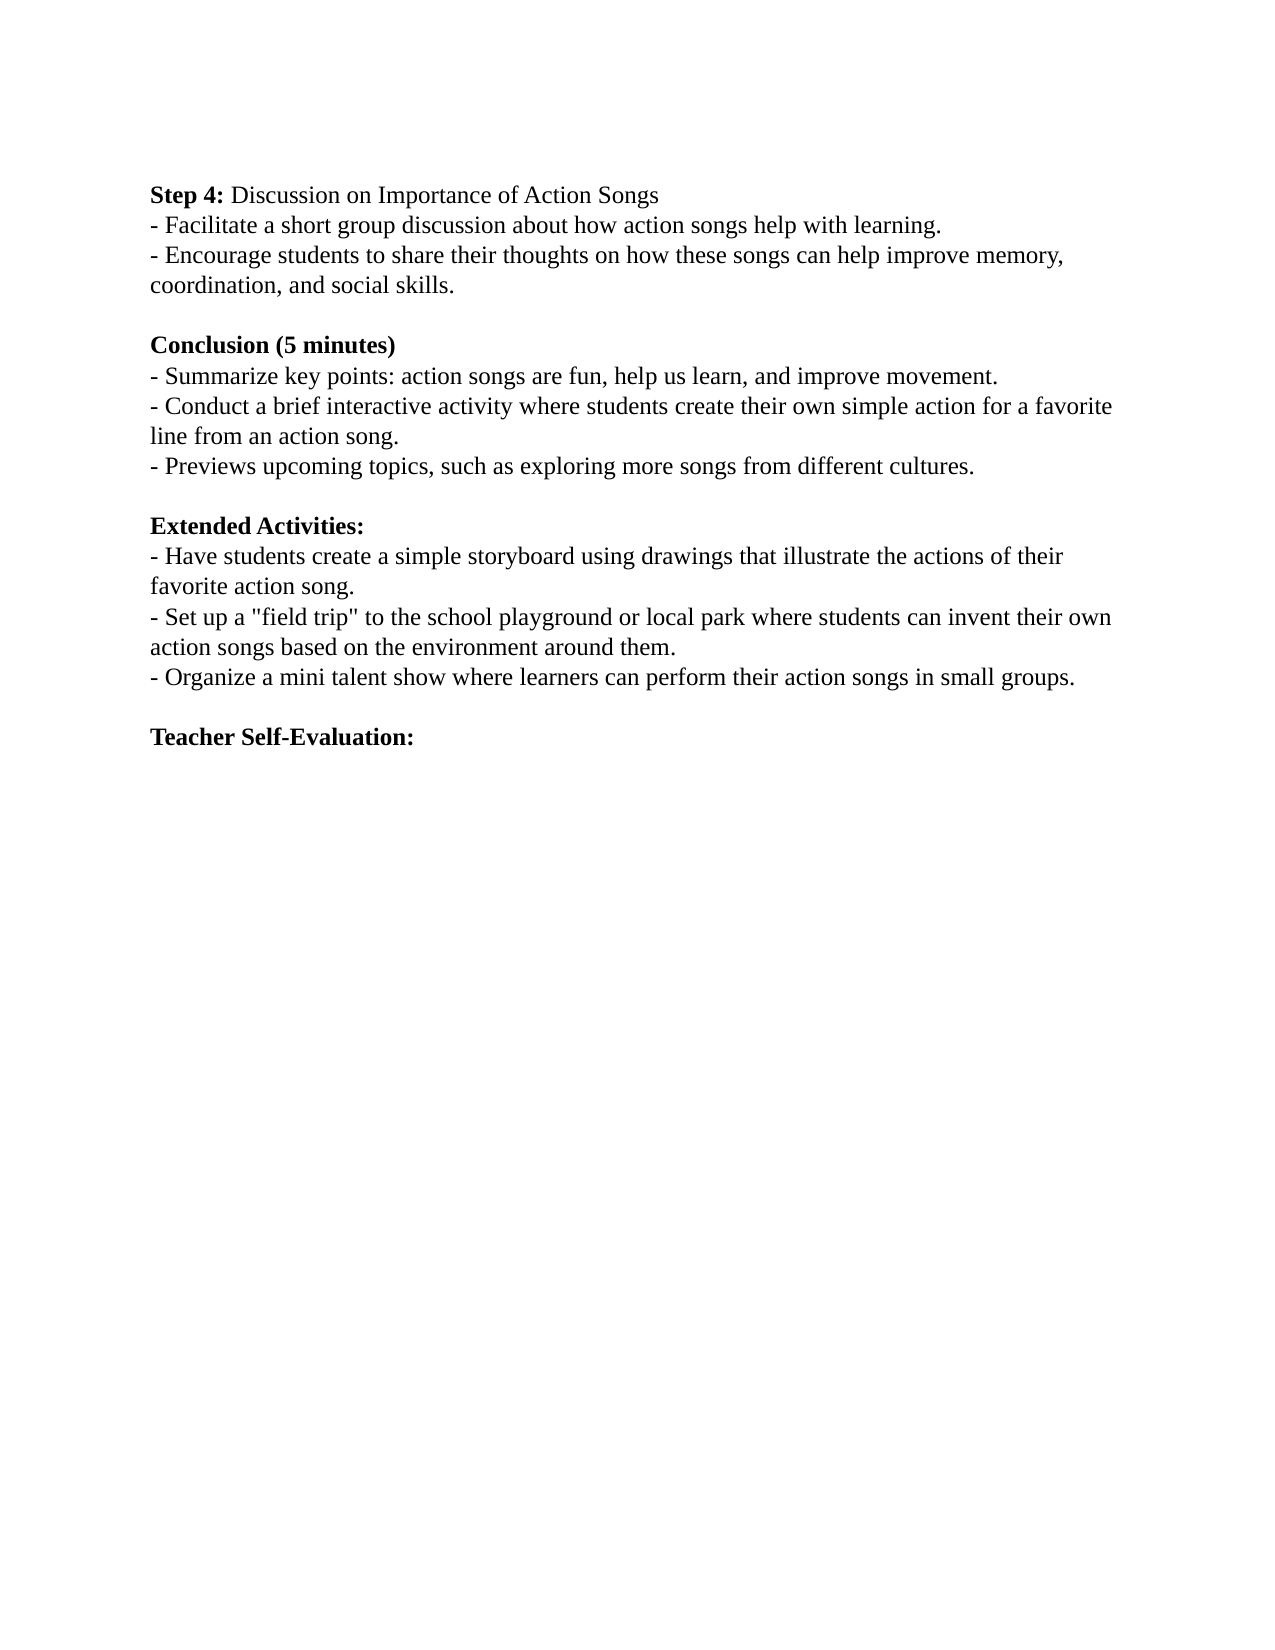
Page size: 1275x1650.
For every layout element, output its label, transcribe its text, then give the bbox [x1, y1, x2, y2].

text - Facilitate a short group discussion about how action songs help with learning. [150, 210, 1125, 239]
text Step 4: Discussion on Importance of Action Songs [150, 180, 1125, 209]
text Extended Activities: [150, 511, 1125, 540]
text - Previews upcoming topics, such as exploring more songs from different cultures. [150, 451, 1125, 480]
text - Summarize key points: action songs are fun, help us learn, and improve movement. [150, 361, 1125, 389]
text - Have students create a simple storyboard using drawings that illustrate the actions of their favorite action song. [150, 541, 1125, 600]
text - Conduct a brief interactive activity where students create their own simple action for a favorite line from an action song. [150, 391, 1125, 450]
text Conclusion (5 minutes) [150, 331, 1125, 359]
text Teacher Self-Evaluation: [150, 722, 1125, 751]
text - Encourage students to share their thoughts on how these songs can help improve memory, coordination, and social skills. [150, 240, 1125, 299]
text - Set up a "field trip" to the school playground or local park where students can invent their own action songs based on the environment around them. [150, 602, 1125, 660]
text - Organize a mini talent show where learners can perform their action songs in small groups. [150, 662, 1125, 691]
